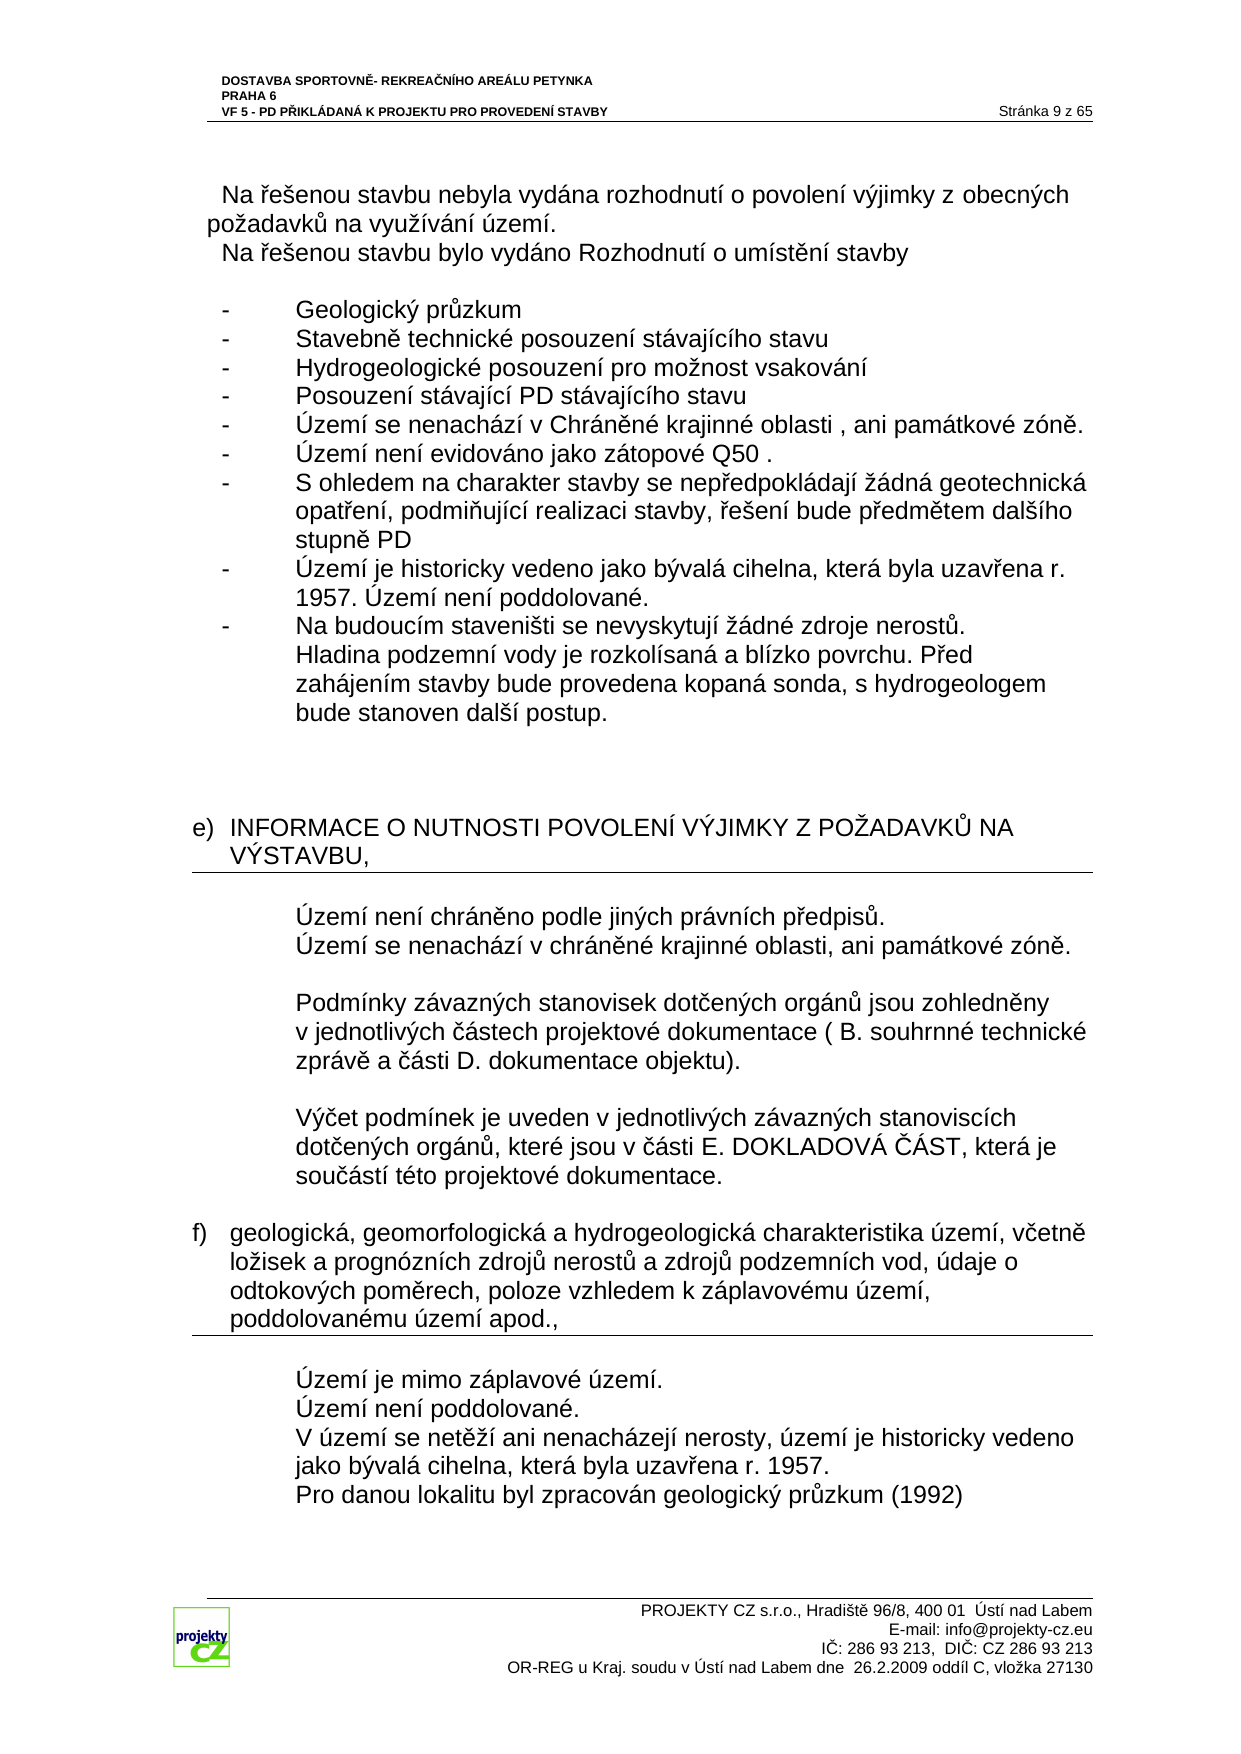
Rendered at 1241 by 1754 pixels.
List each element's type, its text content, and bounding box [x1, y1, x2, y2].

text Podmínky závazných stanovisek dotčených orgánů jsou zohledněny v jednotlivých částech projektové dokumentace ( B. souhrnné technické zprávě a části D. dokumentace objektu). [295, 988, 1093, 1074]
text - S ohledem na charakter stavby se nepředpokládají žádná geotechnická opatření, podmiňující realizaci stavby, řešení bude předmětem dalšího stupně PD [221, 467, 1093, 554]
text Na řešenou stavbu nebyla vydána rozhodnutí o povolení výjimky z obecných požadavků na využívání území. [207, 180, 1093, 237]
subtitle INFORMACE O NUTNOSTI POVOLENÍ VÝJIMKY Z POŽADAVKŮ NA VÝSTAVBU, [192, 812, 1093, 872]
text - Na budoucím staveništi se nevyskytují žádné zdroje nerostů. [207, 611, 1093, 640]
text V území se netěží ani nenacházejí nerosty, území je historicky vedeno jako bývalá cihelna, která byla uzavřena r. 1957. [295, 1422, 1093, 1480]
text - Posouzení stávající PD stávajícího stavu [207, 381, 1093, 410]
text - Území není evidováno jako zátopové Q50 . [207, 439, 1093, 467]
text Území není poddolované. [266, 1394, 1093, 1422]
text - Území je historicky vedeno jako bývalá cihelna, která byla uzavřena r. 1957. Území není poddolované. [221, 554, 1093, 611]
text Území se nenachází v chráněné krajinné oblasti, ani památkové zóně. [266, 931, 1093, 959]
text - Geologický průzkum [207, 295, 1093, 324]
text - Stavebně technické posouzení stávajícího stavu [207, 324, 1093, 352]
text Pro danou lokalitu byl zpracován geologický průzkum (1992) [207, 1480, 1093, 1509]
text Hladina podzemní vody je rozkolísaná a blízko povrchu. Před zahájením stavby bude provedena kopaná sonda, s hydrogeologem bude stanoven další postup. [295, 640, 1093, 726]
text Výčet podmínek je uveden v jednotlivých závazných stanoviscích dotčených orgánů, které jsou v části E. DOKLADOVÁ ČÁST, která je součástí této projektové dokumentace. [295, 1103, 1093, 1189]
picture [170, 1605, 233, 1670]
text Území je mimo záplavové území. [281, 1365, 1093, 1394]
text Na řešenou stavbu bylo vydáno Rozhodnutí o umístění stavby [207, 237, 1093, 266]
text Území není chráněno podle jiných právních předpisů. [281, 902, 1093, 931]
text - Hydrogeologické posouzení pro možnost vsakování [207, 352, 1093, 381]
subtitle geologická, geomorfologická a hydrogeologická charakteristika území, včetně ložisek a prognózních zdrojů nerostů a zdrojů podzemních vod, údaje o odtokových poměrech, poloze vzhledem k záplavovému území, poddolovanému území apod., [192, 1218, 1093, 1335]
text - Území se nenachází v Chráněné krajinné oblasti , ani památkové zóně. [207, 410, 1093, 439]
